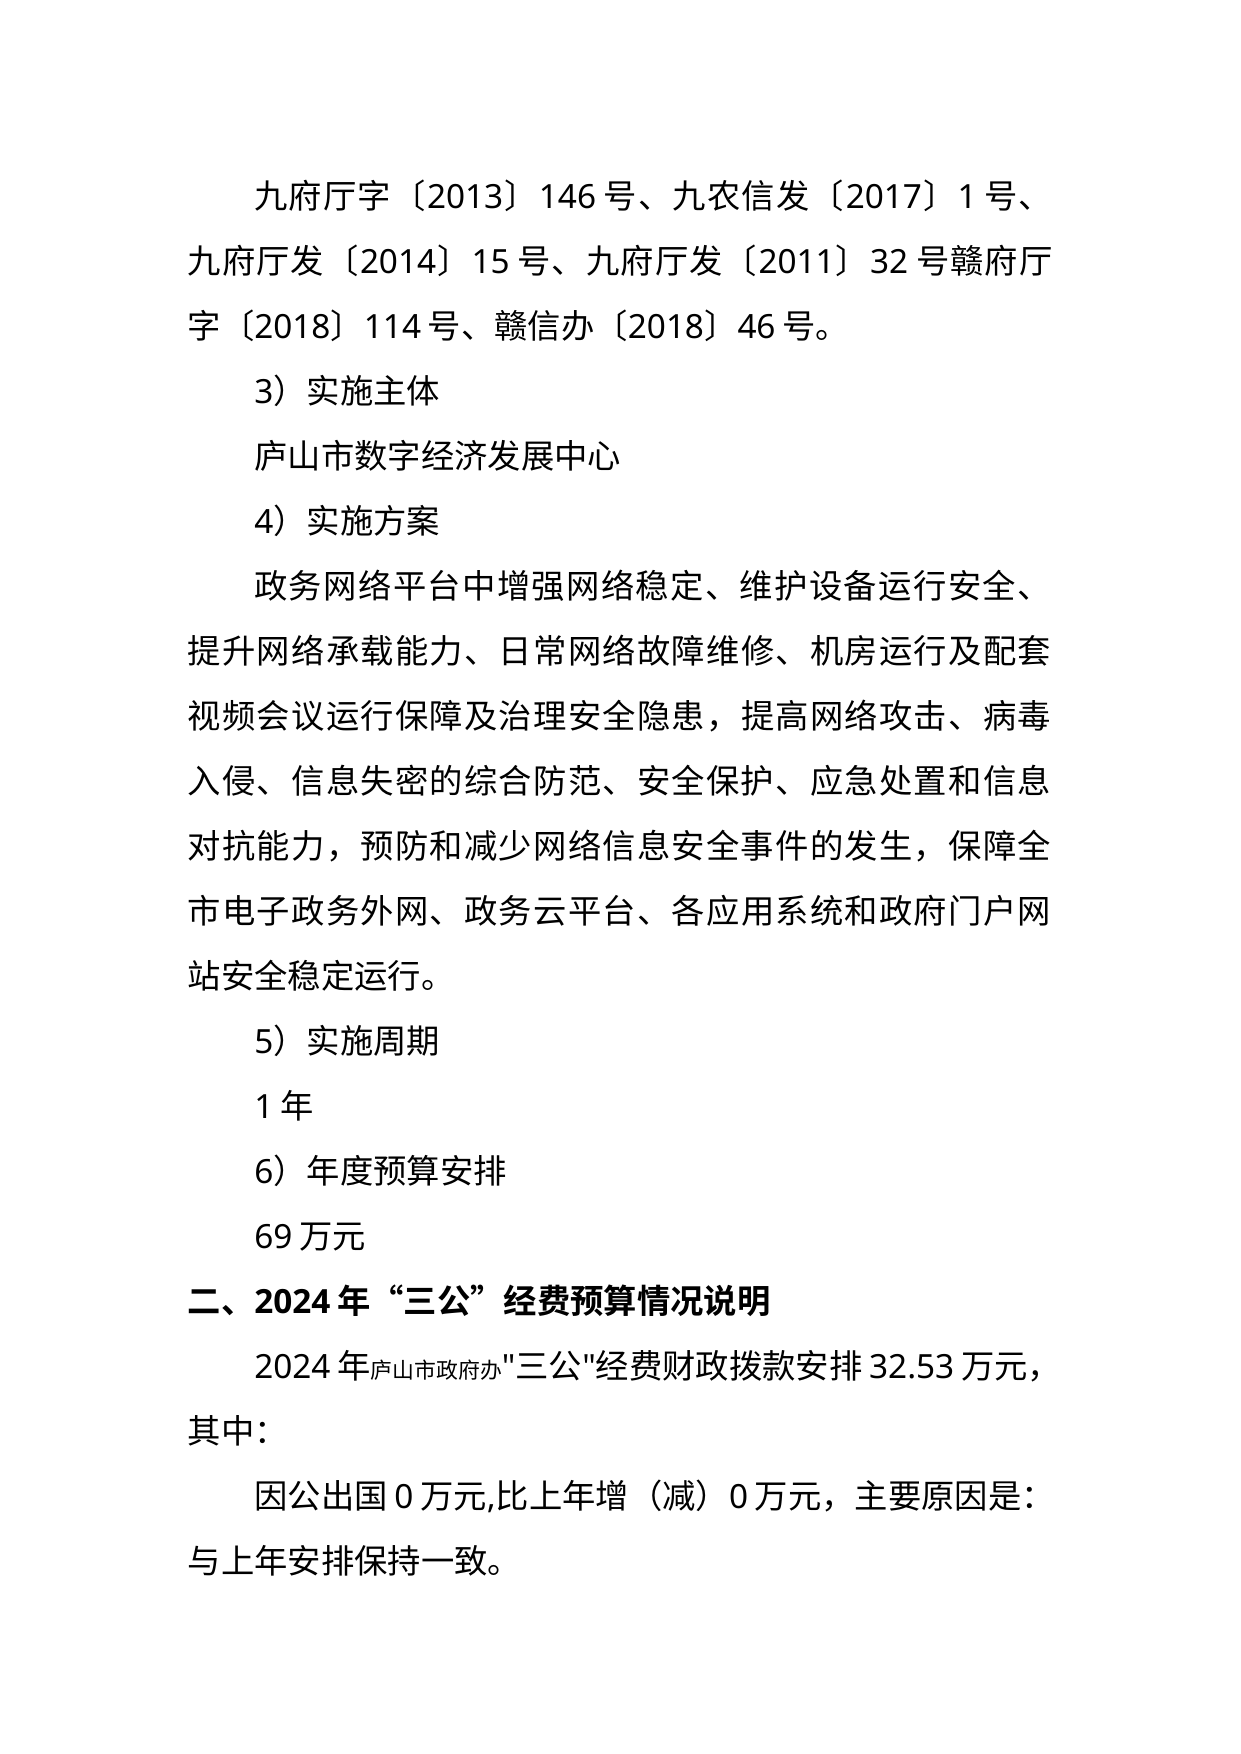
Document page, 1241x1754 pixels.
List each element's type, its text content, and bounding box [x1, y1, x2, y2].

text 二、2024年“三公”经费预算情况说明 [187, 1267, 1053, 1332]
text 3）实施主体 [187, 357, 1053, 422]
text 政务网络平台中增强网络稳定、维护设备运行安全、提升网络承载能力、日常网络故障维修、机房运行及配套、视频会议运行保障及治理安全隐患，提高网络攻击、病毒入侵、信息失密的综合防范、安全保护、应急处置和信息对抗能力，预防和减少网络信息安全事件的发生，保障全市电子政务外网、政务云平台、各应用系统和政府门户网站安全稳定运行。 [187, 552, 1053, 1007]
text 因公出国0万元,比上年增（减）0万元，主要原因是：与上年安排保持一致。 [187, 1462, 1053, 1592]
text 1年 [187, 1072, 1053, 1137]
text 2024年庐山市政府办"三公"经费财政拨款安排32.53万元，其中： [187, 1332, 1053, 1462]
text 6）年度预算安排 [187, 1137, 1053, 1202]
text 庐山市数字经济发展中心 [187, 422, 1053, 487]
text 4）实施方案 [187, 487, 1053, 552]
text 九府厅字〔2013〕146号、九农信发〔2017〕1号、九府厅发〔2014〕15号、九府厅发〔2011〕32号赣府厅字〔2018〕114号、赣信办〔2018〕46号。 [187, 162, 1053, 357]
text 69万元 [187, 1202, 1053, 1267]
text 5）实施周期 [187, 1007, 1053, 1072]
